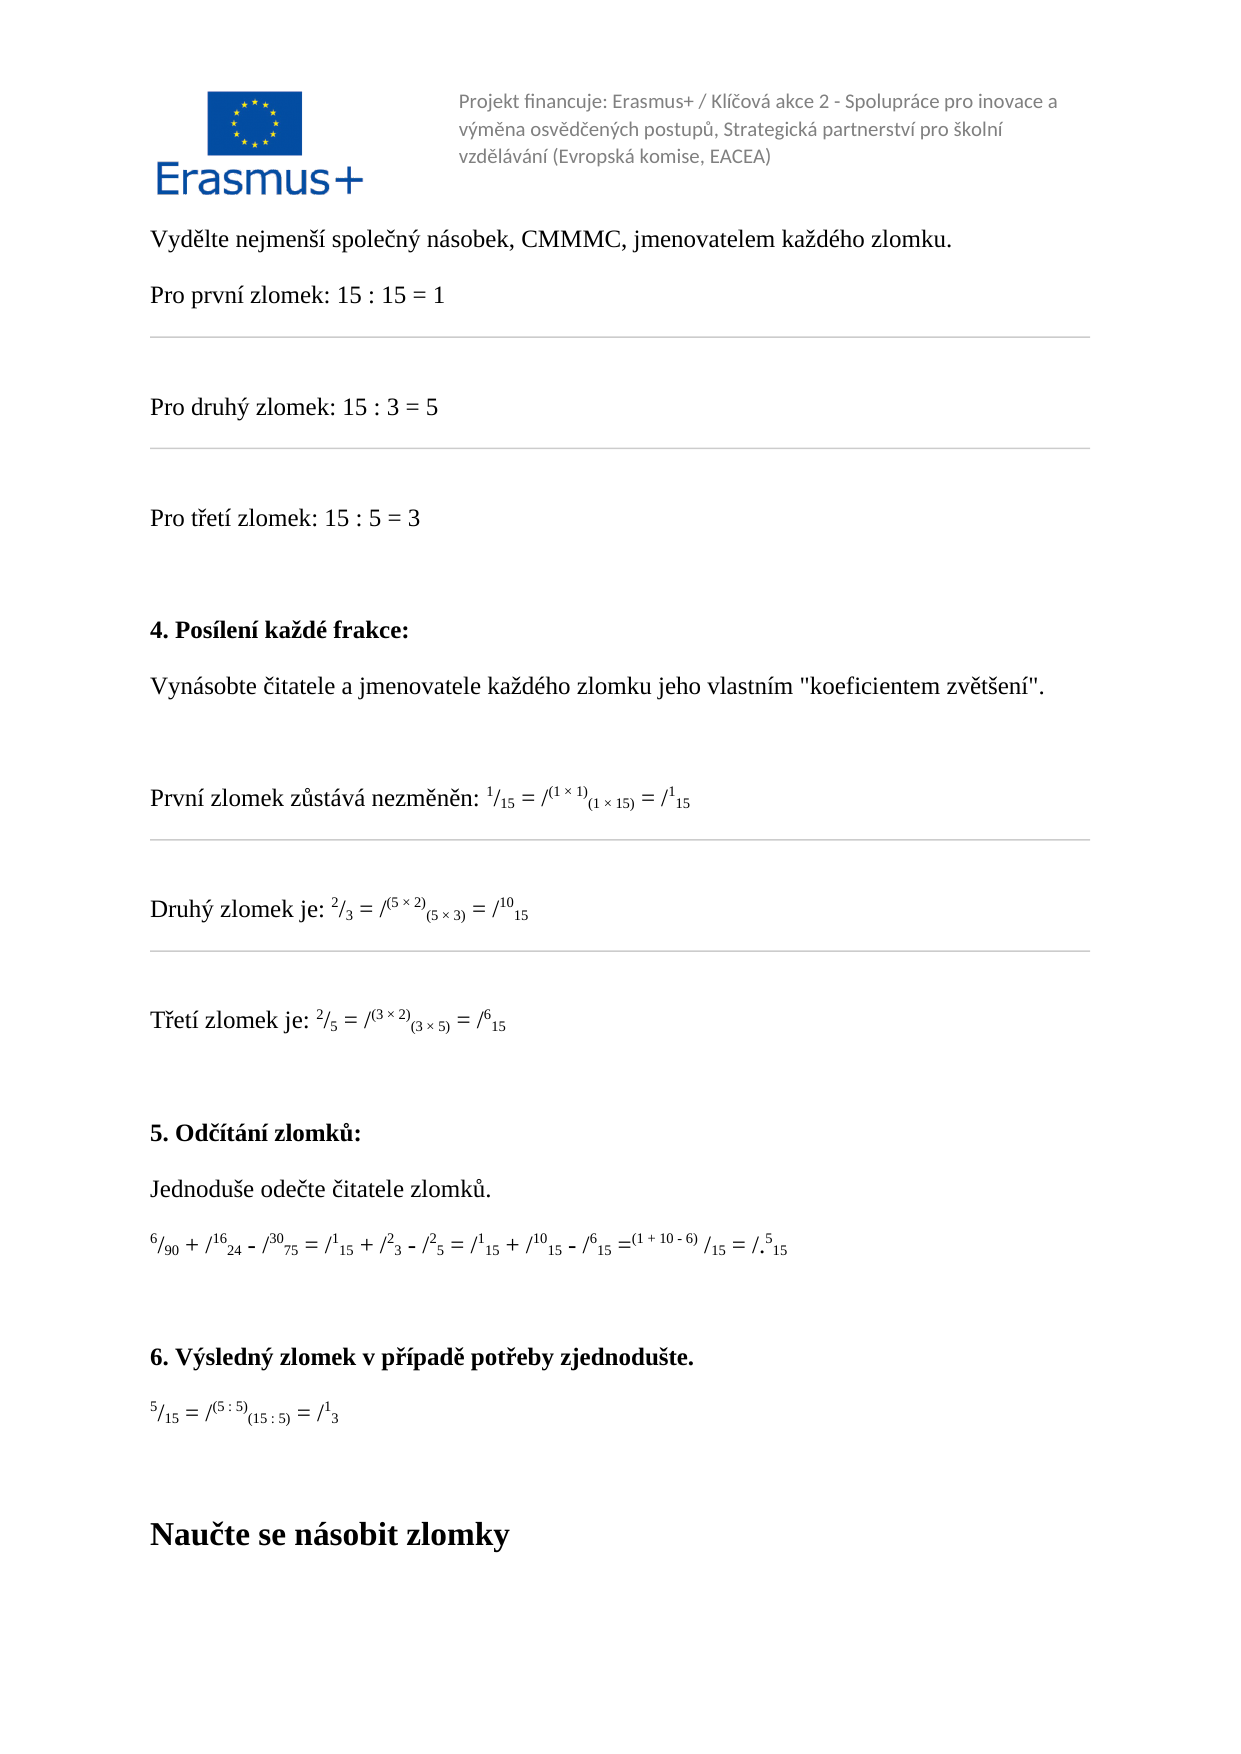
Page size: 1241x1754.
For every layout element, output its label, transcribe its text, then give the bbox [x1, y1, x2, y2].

text Pro třetí zlomek: 15 : 5 = 3 [150, 503, 1090, 532]
text 6. Výsledný zlomek v případě potřeby zjednodušte. [150, 1342, 1090, 1371]
text Druhý zlomek je: 2/3 = /(5 × 2)(5 × 3) = /1015 [150, 894, 1090, 923]
text 5. Odčítání zlomků: [150, 1118, 1090, 1146]
text 5/15 = /(5 : 5)(15 : 5) = /13 [150, 1398, 1090, 1427]
text Pro druhý zlomek: 15 : 3 = 5 [150, 392, 1090, 420]
text Vydělte nejmenší společný násobek, CMMMC, jmenovatelem každého zlomku. [150, 224, 1090, 253]
text První zlomek zůstává nezměněn: 1/15 = /(1 × 1)(1 × 15) = /115 [150, 783, 1090, 812]
picture [150, 73, 365, 197]
text Jednoduše odečte čitatele zlomků. [150, 1174, 1090, 1202]
text Třetí zlomek je: 2/5 = /(3 × 2)(3 × 5) = /615 [150, 1006, 1090, 1034]
text 6/90 + /1624 - /3075 = /115 + /23 - /25 = /115 + /1015 - /615 =(1 + 10 - 6) /15 = /.515 [150, 1230, 1090, 1258]
text Pro první zlomek: 15 : 15 = 1 [150, 280, 1090, 309]
subtitle Naučte se násobit zlomky [150, 1514, 1090, 1552]
text Vynásobte čitatele a jmenovatele každého zlomku jeho vlastním "koeficientem zvětšení". [150, 671, 1090, 700]
text 4. Posílení každé frakce: [150, 615, 1090, 644]
